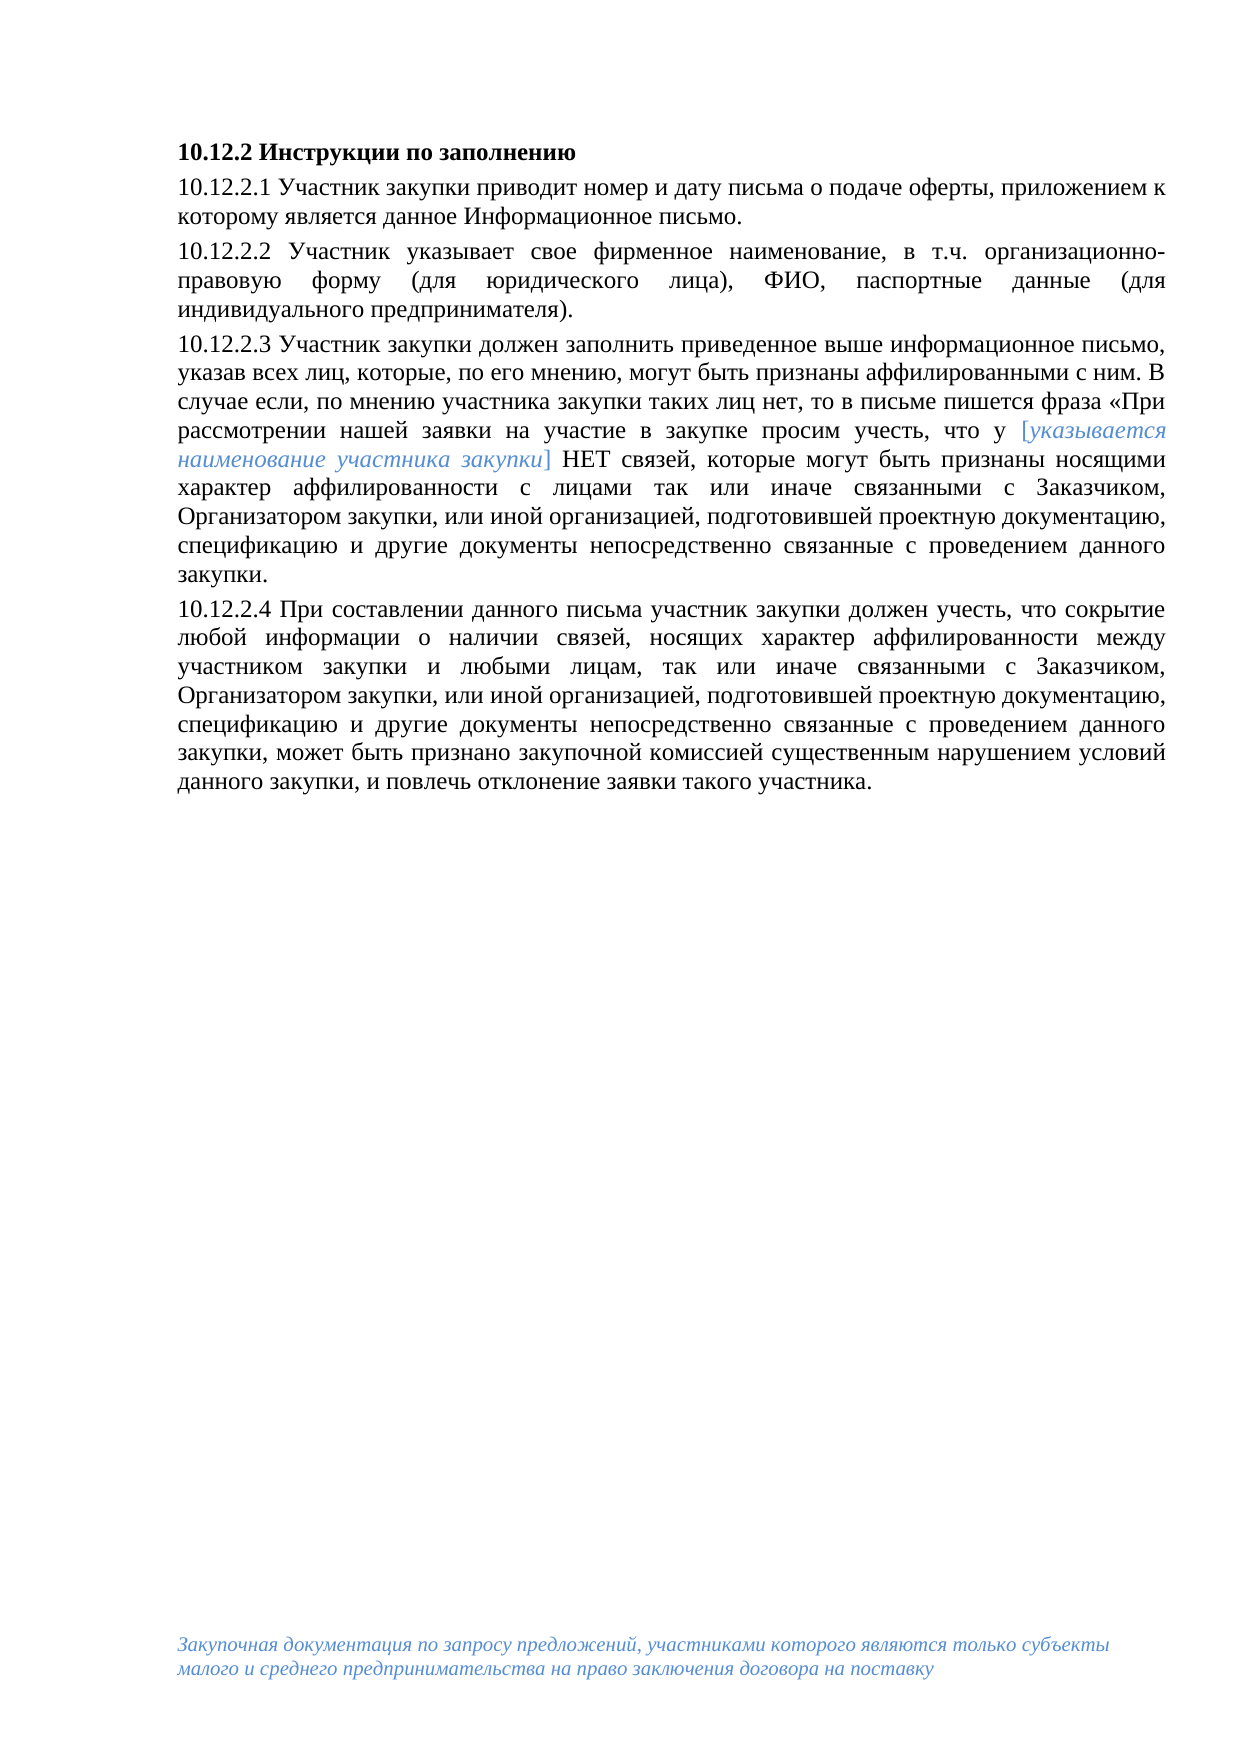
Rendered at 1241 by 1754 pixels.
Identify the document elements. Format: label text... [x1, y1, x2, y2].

text 10.12.2.4 При составлении данного письма участник закупки должен учесть, что сокрытие любой информации о наличии связей, носящих характер аффилированности между участником закупки и любыми лицам, так или иначе связанными с Заказчиком, Организатором закупки, или иной организацией, подготовившей проектную документацию, спецификацию и другие документы непосредственно связанные с проведением данного закупки, может быть признано закупочной комиссией существенным нарушением условий данного закупки, и повлечь отклонение заявки такого участника. [177, 594, 1167, 795]
text 10.12.2.1 Участник закупки приводит номер и дату письма о подаче оферты, приложением к которому является данное Информационное письмо. [177, 172, 1167, 230]
text 10.12.2.3 Участник закупки должен заполнить приведенное выше информационное письмо, указав всех лиц, которые, по его мнению, могут быть признаны аффилированными с ним. В случае если, по мнению участника закупки таких лиц нет, то в письме пишется фраза «При рассмотрении нашей заявки на участие в закупке просим учесть, что у [указывается наименование участника закупки] НЕТ связей, которые могут быть признаны носящими характер аффилированности с лицами так или иначе связанными с Заказчиком, Организатором закупки, или иной организацией, подготовившей проектную документацию, спецификацию и другие документы непосредственно связанные с проведением данного закупки. [177, 329, 1167, 587]
text 10.12.2 Инструкции по заполнению [177, 137, 1167, 166]
text 10.12.2.2 Участник указывает свое фирменное наименование, в т.ч. организационно-правовую форму (для юридического лица), ФИО, паспортные данные (для индивидуального предпринимателя). [177, 236, 1167, 322]
